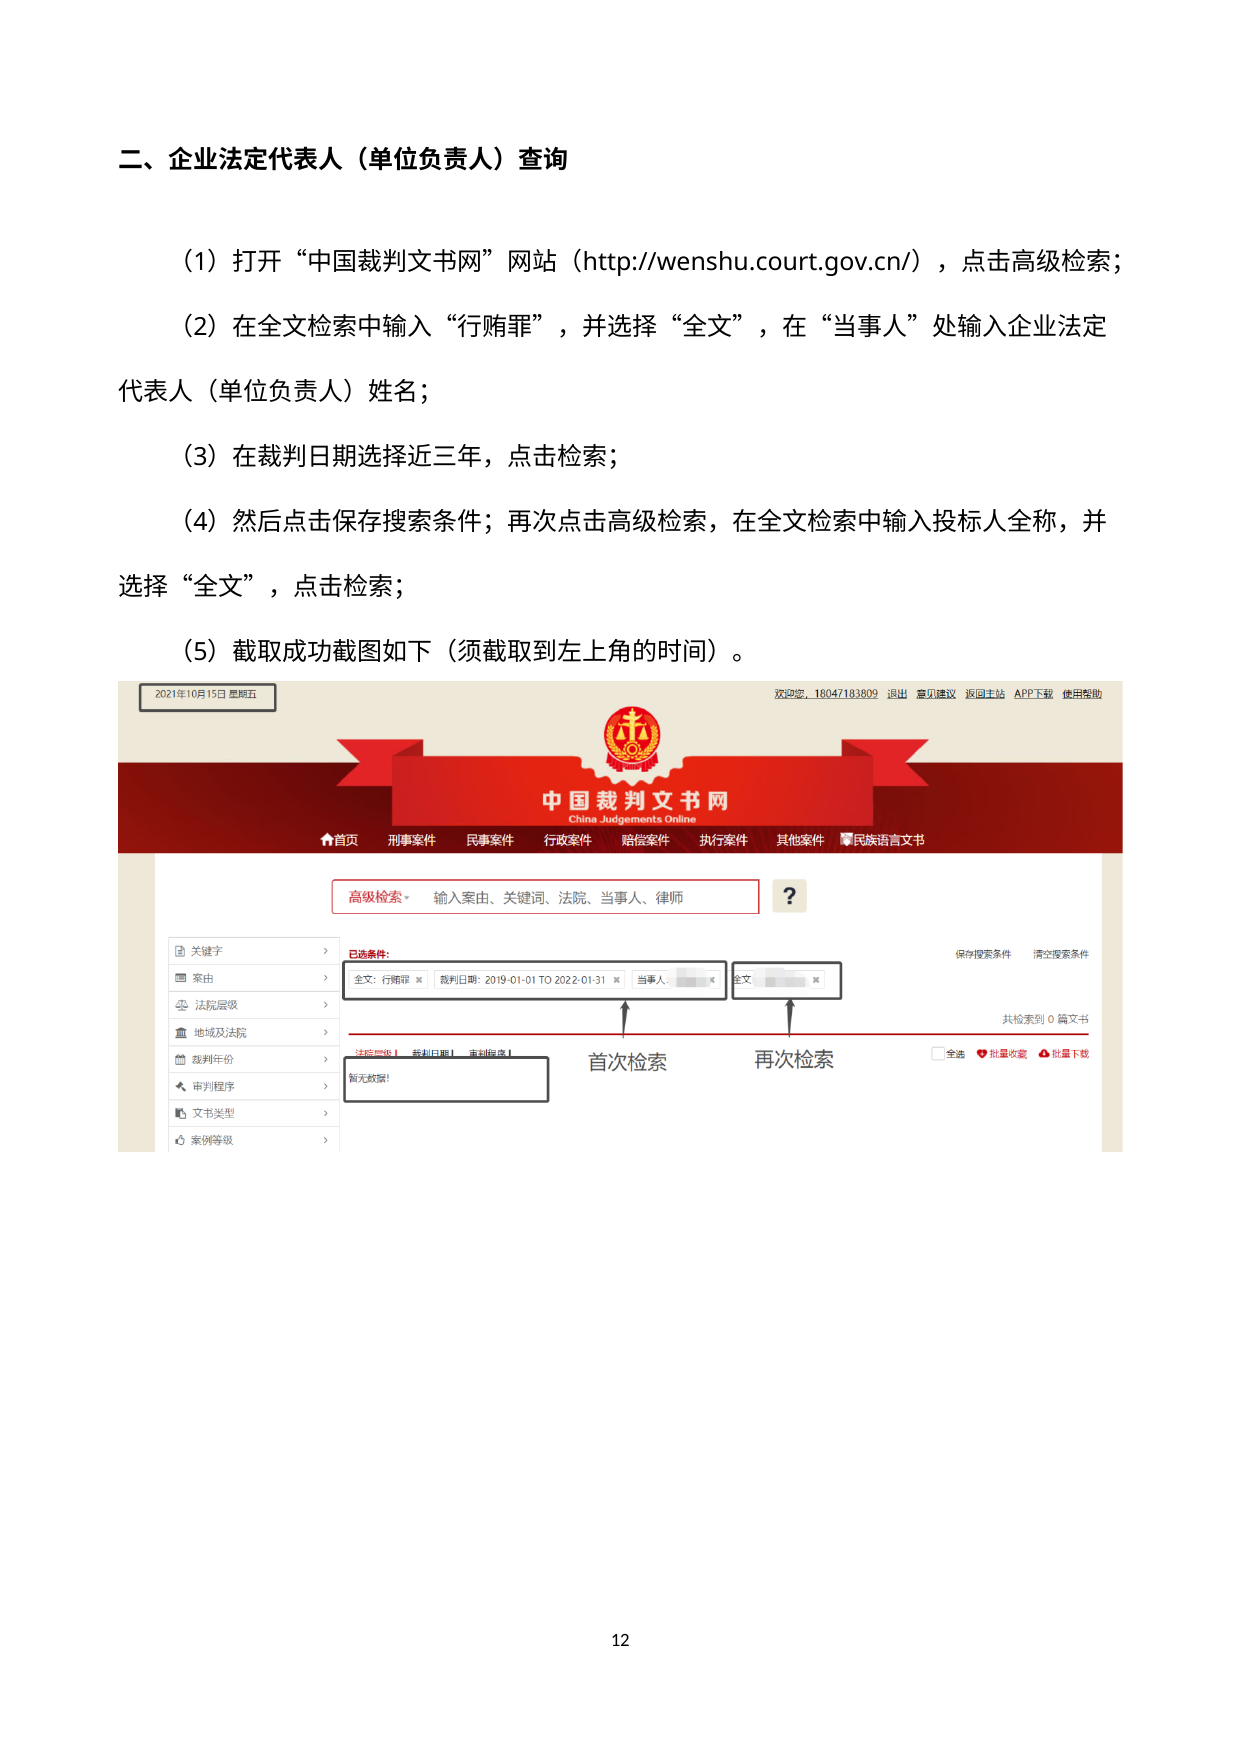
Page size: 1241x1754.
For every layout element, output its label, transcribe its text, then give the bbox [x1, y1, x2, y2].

text （3）在裁判日期选择近三年，点击检索； [118, 422, 1122, 487]
picture [118, 681, 1123, 1152]
text 二、企业法定代表人（单位负责人）查询 [118, 125, 1122, 190]
text （4）然后点击保存搜索条件；再次点击高级检索，在全文检索中输入投标人全称，并选择“全文”，点击检索； [118, 487, 1122, 617]
text （2）在全文检索中输入“行贿罪”，并选择“全文”，在“当事人”处输入企业法定代表人（单位负责人）姓名； [118, 292, 1122, 422]
text （1）打开“中国裁判文书网”网站（http://wenshu.court.gov.cn/），点击高级检索； [118, 227, 1122, 292]
text （5）截取成功截图如下（须截取到左上角的时间）。 [118, 617, 1122, 681]
